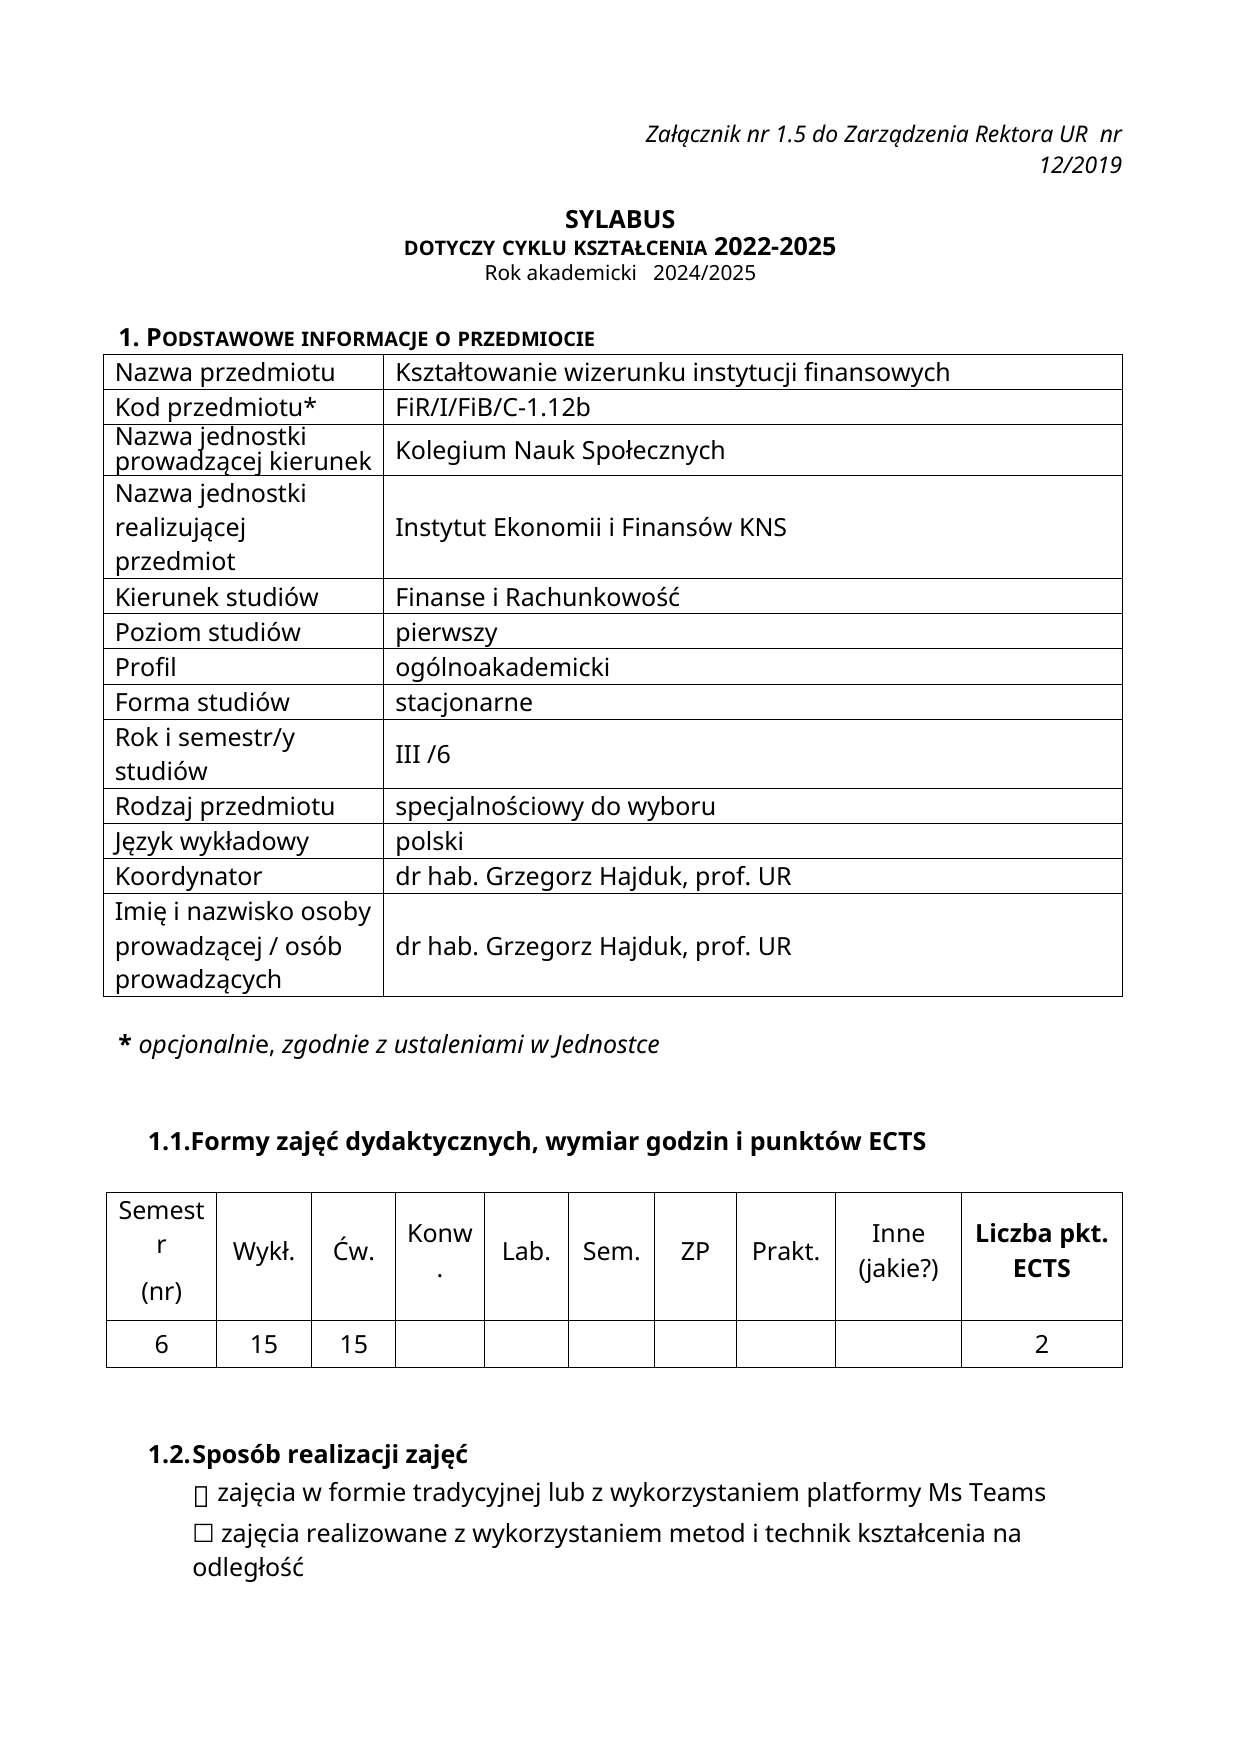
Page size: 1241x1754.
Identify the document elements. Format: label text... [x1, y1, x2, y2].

table_cell 2 [962, 1321, 1122, 1367]
text 1.2. Sposób realizacji zajęć [148, 1436, 1122, 1471]
table_cell Finanse i Rachunkowość [384, 579, 1122, 613]
table_cell Kierunek studiów [104, 579, 383, 613]
text * opcjonalnie, zgodnie z ustaleniami w Jednostce [118, 1026, 1122, 1061]
table_cell Rodzaj przedmiotu [104, 789, 383, 823]
table_cell 15 [217, 1321, 311, 1367]
table_header Sem. [569, 1193, 654, 1320]
table_cell [737, 1321, 835, 1367]
table_cell Nazwa jednostki realizującej przedmiot [104, 476, 383, 578]
table_header ZP [655, 1193, 736, 1320]
table_cell Kod przedmiotu* [104, 390, 383, 424]
table_cell Język wykładowy [104, 824, 383, 858]
table_cell III /6 [384, 720, 1122, 788]
table_cell Forma studiów [104, 685, 383, 718]
table_header Prakt. [737, 1193, 835, 1320]
table_cell polski [384, 824, 1122, 858]
text SYLABUS [118, 201, 1122, 236]
table_cell stacjonarne [384, 685, 1122, 718]
table_cell Profil [104, 649, 383, 683]
table_cell [396, 1321, 484, 1367]
text Rok akademicki 2024/2025 [118, 261, 1122, 286]
text 1.1.Formy zajęć dydaktycznych, wymiar godzin i punktów ECTS [148, 1124, 1122, 1158]
table_cell [836, 1321, 961, 1367]
table_cell dr hab. Grzegorz Hajduk, prof. UR [384, 859, 1122, 893]
text 1. Podstawowe informacje o przedmiocie [118, 319, 1122, 354]
table_cell [485, 1321, 568, 1367]
table_cell 6 [107, 1321, 216, 1367]
table_header Liczba pkt. ECTS [962, 1193, 1122, 1320]
text  zajęcia w formie tradycyjnej lub z wykorzystaniem platformy Ms Teams [192, 1471, 1122, 1516]
table_cell Rok i semestr/y studiów [104, 720, 383, 788]
table_cell specjalnościowy do wyboru [384, 789, 1122, 823]
table_cell Nazwa jednostki prowadzącej kierunek [104, 425, 383, 475]
table_cell [569, 1321, 654, 1367]
table_header Semestr (nr) [107, 1193, 216, 1320]
table_header Lab. [485, 1193, 568, 1320]
table_cell dr hab. Grzegorz Hajduk, prof. UR [384, 894, 1122, 996]
table_header Inne (jakie?) [836, 1193, 961, 1320]
table_cell pierwszy [384, 614, 1122, 648]
table_cell Instytut Ekonomii i Finansów KNS [384, 476, 1122, 578]
text dotyczy cyklu kształcenia 2022-2025 [118, 236, 1122, 261]
table_cell [655, 1321, 736, 1367]
table_header Kształtowanie wizerunku instytucji finansowych [384, 355, 1122, 389]
table_header Wykł. [217, 1193, 311, 1320]
table_header Nazwa przedmiotu [104, 355, 383, 389]
table_cell Poziom studiów [104, 614, 383, 648]
table_cell FiR/I/FiB/C-1.12b [384, 390, 1122, 424]
text Załącznik nr 1.5 do Zarządzenia Rektora UR nr 12/2019 [118, 118, 1122, 181]
table_cell ogólnoakademicki [384, 649, 1122, 683]
table_header Konw. [396, 1193, 484, 1320]
table_header Ćw. [312, 1193, 395, 1320]
text ☐ zajęcia realizowane z wykorzystaniem metod i technik kształcenia na odległość [192, 1516, 1122, 1584]
table_cell Koordynator [104, 859, 383, 893]
table_cell Kolegium Nauk Społecznych [384, 425, 1122, 475]
table_cell 15 [312, 1321, 395, 1367]
table_cell Imię i nazwisko osoby prowadzącej / osób prowadzących [104, 894, 383, 996]
